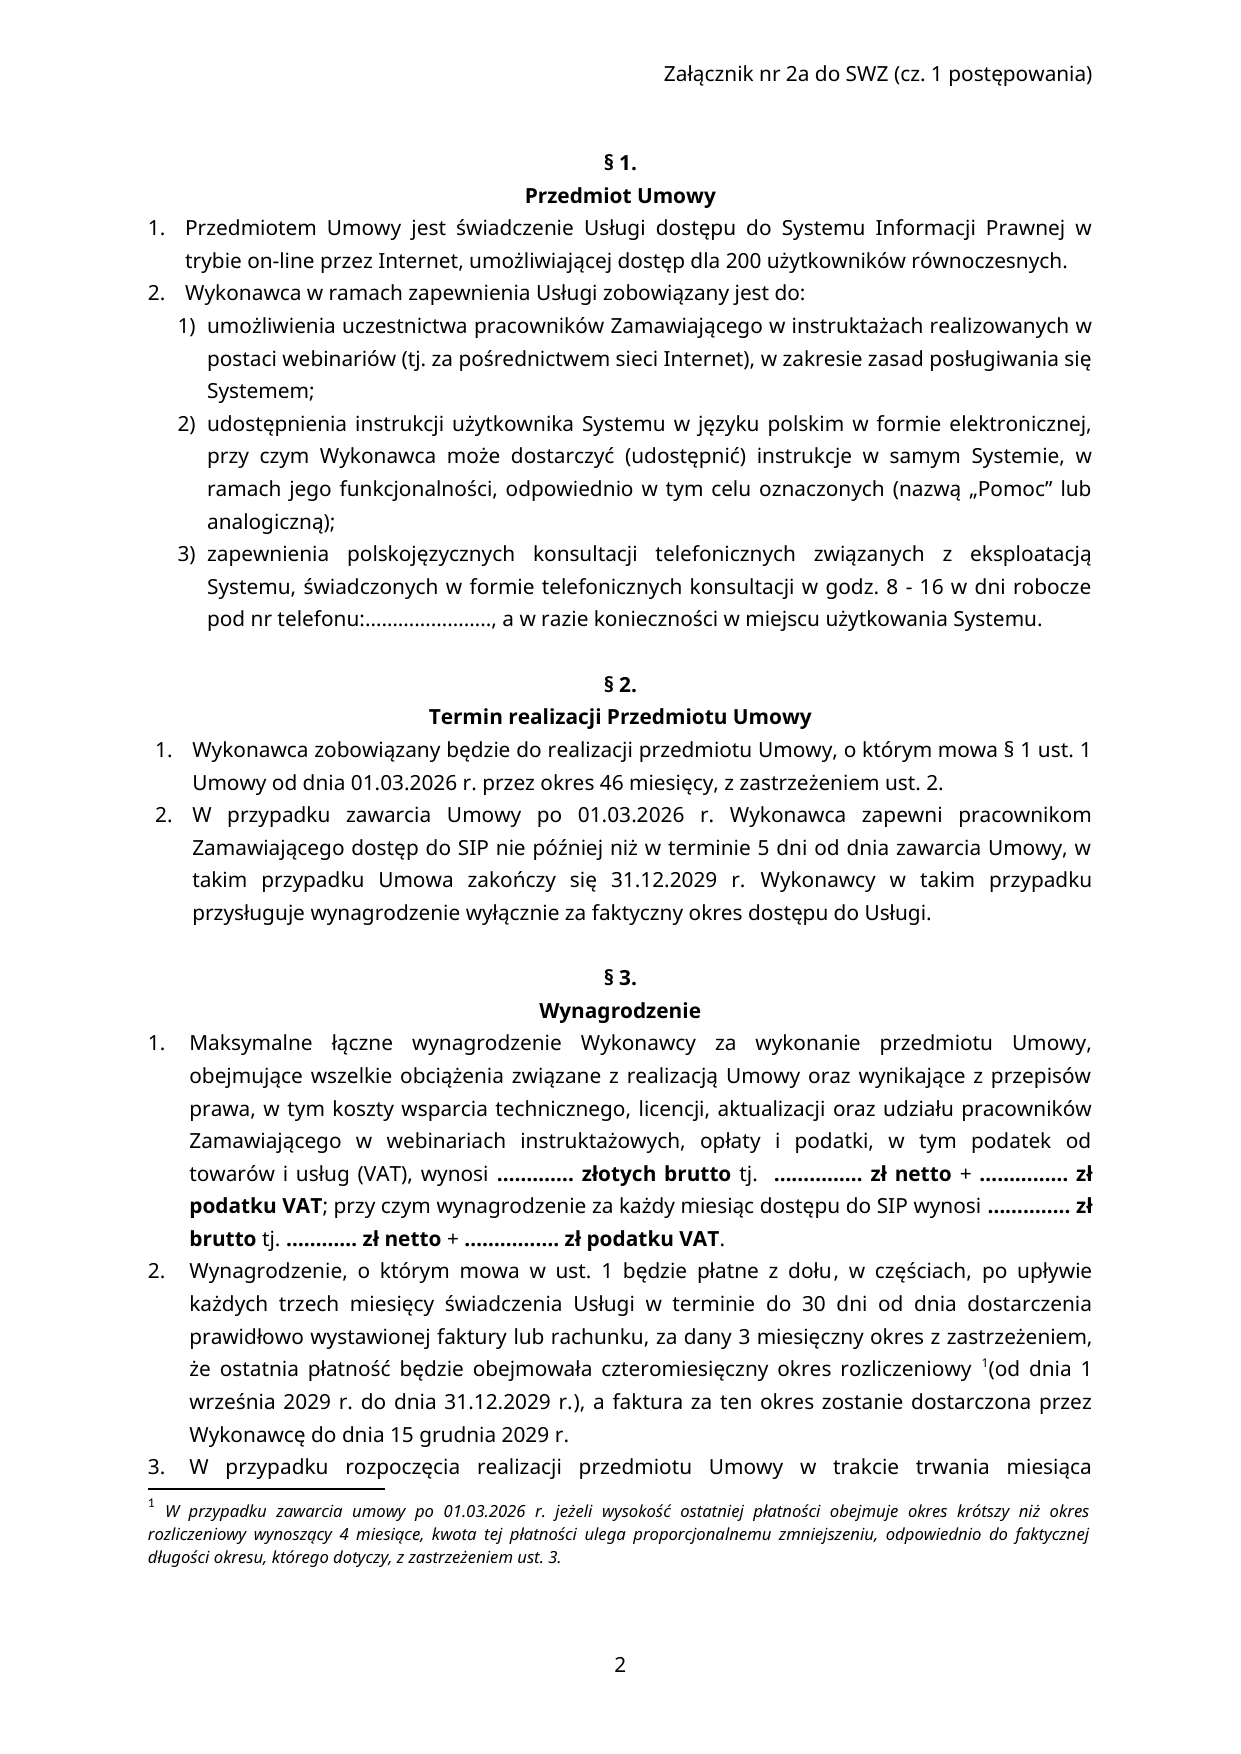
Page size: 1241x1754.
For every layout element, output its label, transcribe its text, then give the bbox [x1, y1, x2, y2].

list udostępnienia instrukcji użytkownika Systemu w języku polskim w formie elektronicznej, przy czym Wykonawca może dostarczyć (udostępnić) instrukcje w samym Systemie, w ramach jego funkcjonalności, odpowiednio w tym celu oznaczonych (nazwą „Pomoc” lub analogiczną); [177, 409, 1092, 535]
text § 1. Przedmiot Umowy [148, 148, 1092, 209]
text Wynagrodzenie [148, 996, 1092, 1024]
list Wykonawca zobowiązany będzie do realizacji przedmiotu Umowy, o którym mowa § 1 ust. 1 Umowy od dnia 01.03.2026 r. przez okres 46 miesięcy, z zastrzeżeniem ust. 2. [155, 735, 1092, 796]
list umożliwienia uczestnictwa pracowników Zamawiającego w instruktażach realizowanych w postaci webinariów (tj. za pośrednictwem sieci Internet), w zakresie zasad posługiwania się Systemem; [177, 311, 1092, 405]
text § 3. [148, 963, 1092, 992]
list Przedmiotem Umowy jest świadczenie Usługi dostępu do Systemu Informacji Prawnej w trybie on-line przez Internet, umożliwiającej dostęp dla 200 użytkowników równoczesnych. [148, 213, 1092, 274]
text § 2. Termin realizacji Przedmiotu Umowy [148, 670, 1092, 731]
list W przypadku zawarcia Umowy po 01.03.2026 r. Wykonawca zapewni pracownikom Zamawiającego dostęp do SIP nie później niż w terminie 5 dni od dnia zawarcia Umowy, w takim przypadku Umowa zakończy się 31.12.2029 r. Wykonawcy w takim przypadku przysługuje wynagrodzenie wyłącznie za faktyczny okres dostępu do Usługi. [155, 800, 1092, 926]
list zapewnienia polskojęzycznych konsultacji telefonicznych związanych z eksploatacją Systemu, świadczonych w formie telefonicznych konsultacji w godz. 8 - 16 w dni robocze pod nr telefonu:………………….., a w razie konieczności w miejscu użytkowania Systemu. [177, 539, 1092, 633]
list Maksymalne łączne wynagrodzenie Wykonawcy za wykonanie przedmiotu Umowy, obejmujące wszelkie obciążenia związane z realizacją Umowy oraz wynikające z przepisów prawa, w tym koszty wsparcia technicznego, licencji, aktualizacji oraz udziału pracowników Zamawiającego w webinariach instruktażowych, opłaty i podatki, w tym podatek od towarów i usług (VAT), wynosi …………. złotych brutto tj. …………… zł netto + …………… zł podatku VAT; przy czym wynagrodzenie za każdy miesiąc dostępu do SIP wynosi ………….. zł brutto tj. ………… zł netto + ……………. zł podatku VAT. [148, 1028, 1092, 1252]
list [148, 1452, 1092, 1481]
list Wykonawca w ramach zapewnienia Usługi zobowiązany jest do: [148, 278, 1092, 307]
list Wynagrodzenie, o którym mowa w ust. 1 będzie płatne z dołu, w częściach, po upływie każdych trzech miesięcy świadczenia Usługi w terminie do 30 dni od dnia dostarczenia prawidłowo wystawionej faktury lub rachunku, za dany 3 miesięczny okres z zastrzeżeniem, że ostatnia płatność będzie obejmowała czteromiesięczny okres rozliczeniowy (od dnia 1 września 2029 r. do dnia 31.12.2029 r.), a faktura za ten okres zostanie dostarczona przez Wykonawcę do dnia 15 grudnia 2029 r. [148, 1257, 1092, 1448]
